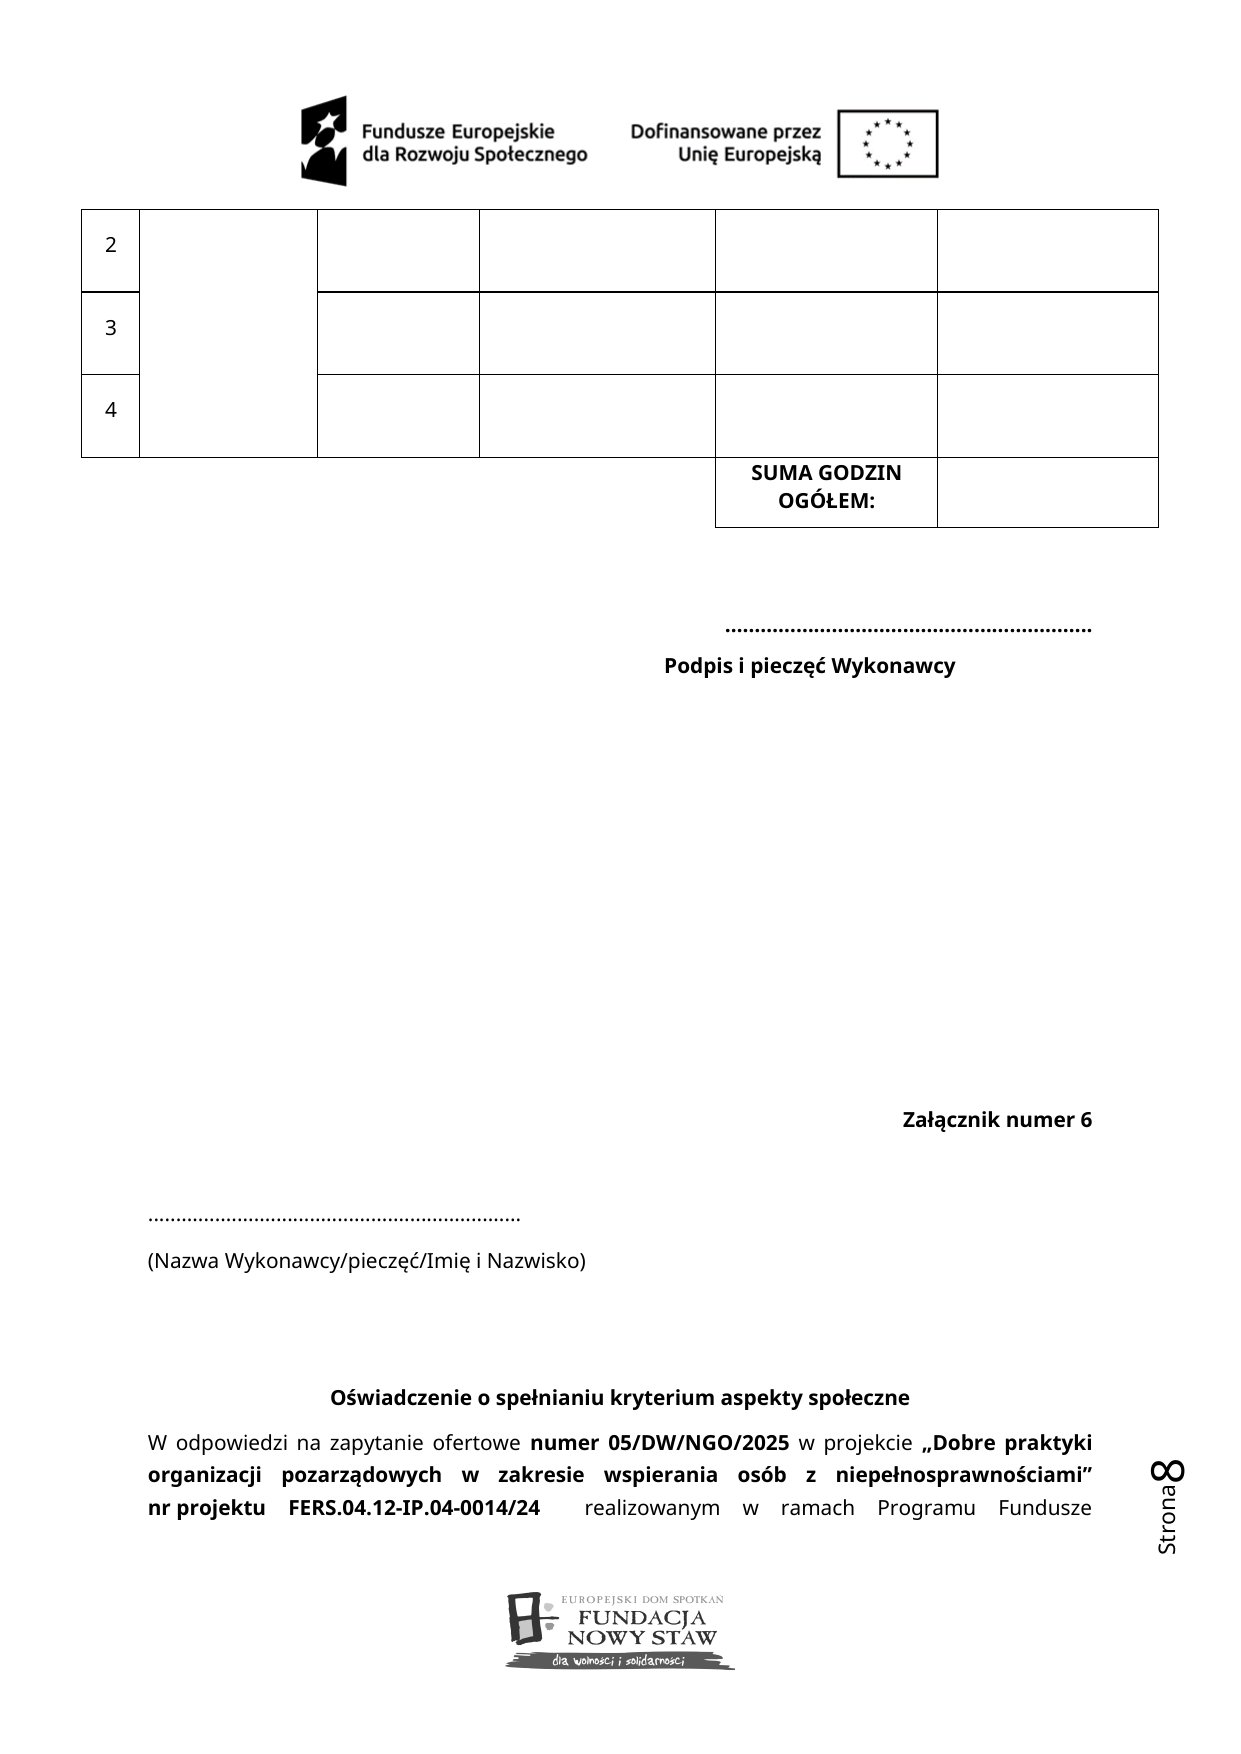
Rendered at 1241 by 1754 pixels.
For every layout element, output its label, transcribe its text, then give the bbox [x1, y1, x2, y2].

text …………………………………………………….. [148, 610, 1093, 639]
table_cell [318, 210, 479, 291]
text Podpis i pieczęć Wykonawcy [148, 651, 1093, 679]
text ................................................................... [148, 1199, 1093, 1227]
table_cell 2 [82, 210, 139, 291]
table_cell [480, 293, 715, 374]
table_cell 4 [82, 375, 139, 457]
table_cell [480, 210, 715, 291]
table_cell [318, 293, 479, 374]
text Oświadczenie o spełnianiu kryterium aspekty społeczne [148, 1383, 1093, 1411]
table_cell SUMA GODZIN OGÓŁEM: [716, 458, 937, 527]
table_cell 3 [82, 293, 139, 374]
table_cell [938, 293, 1158, 374]
table_cell [716, 293, 937, 374]
table_cell [716, 210, 937, 291]
picture [279, 73, 961, 209]
table_cell [716, 375, 937, 457]
table_cell [318, 375, 479, 457]
table_cell [480, 375, 715, 457]
text Załącznik numer 6 [148, 1105, 1093, 1133]
table_cell [938, 210, 1158, 291]
table_cell [938, 375, 1158, 457]
table_cell [140, 210, 317, 457]
table_cell [938, 458, 1158, 527]
text (Nazwa Wykonawcy/pieczęć/Imię i Nazwisko) [148, 1246, 1093, 1275]
